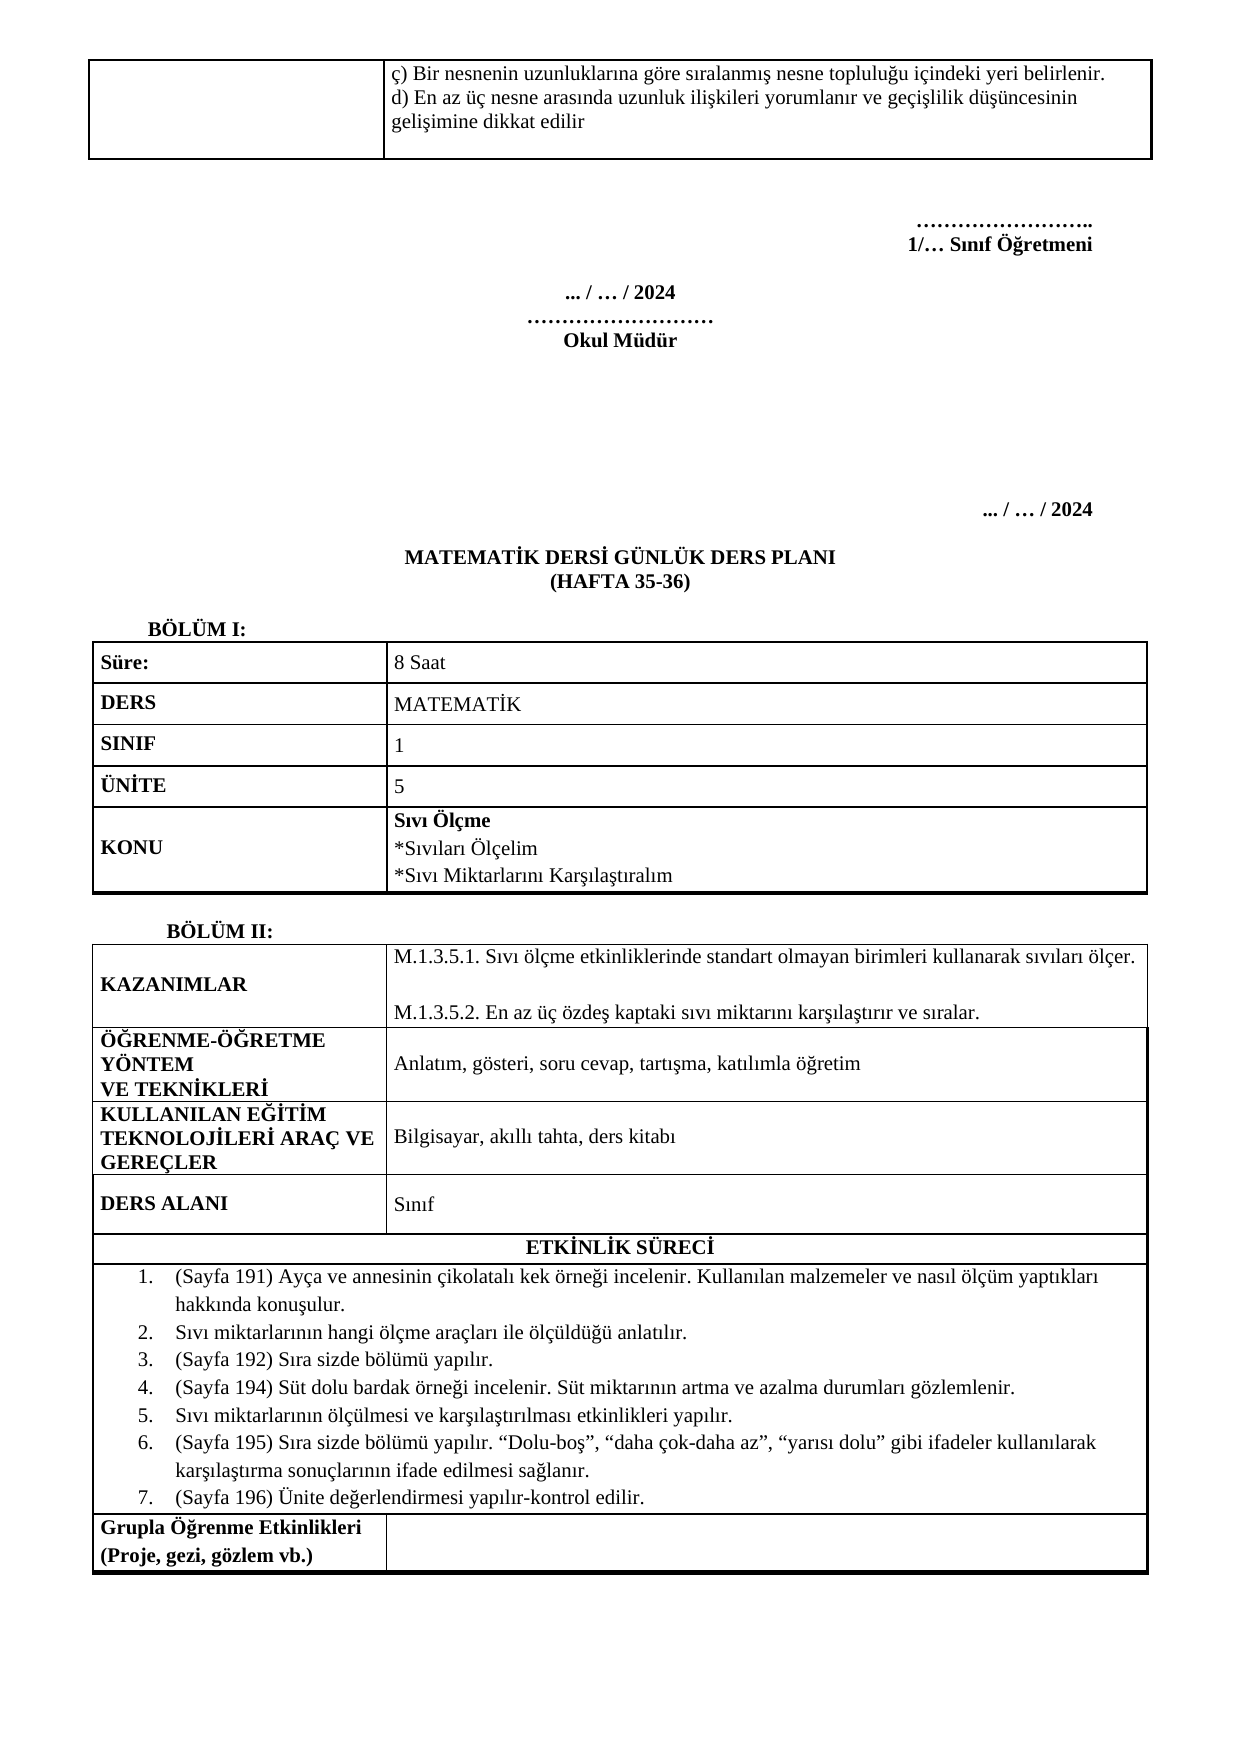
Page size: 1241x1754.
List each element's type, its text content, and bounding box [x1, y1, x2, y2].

text MATEMATİK DERSİ GÜNLÜK DERS PLANI [148, 544, 1093, 569]
table_cell ÖĞRENME-ÖĞRETME YÖNTEM VE TEKNİKLERİ [93, 1028, 386, 1101]
table_header M.1.3.5.1. Sıvı ölçme etkinliklerinde standart olmayan birimleri kullanarak sıvıları ölçer. M.1.3.5.2. En az üç özdeş kaptaki sıvı miktarını karşılaştırır ve sıralar. [387, 945, 1147, 1027]
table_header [385, 61, 1150, 157]
table_cell ETKİNLİK SÜRECİ [94, 1235, 1146, 1262]
table_cell DERS ALANI [94, 1175, 386, 1233]
table_cell Sınıf [387, 1175, 1146, 1233]
table_cell KONU [94, 808, 386, 891]
table_cell 5 [388, 767, 1146, 806]
table_cell MATEMATİK [388, 684, 1146, 723]
text ... / … / 2024 [148, 280, 1093, 304]
table_cell Grupla Öğrenme Etkinlikleri (Proje, gezi, gözlem vb.) [94, 1515, 386, 1570]
table_header KAZANIMLAR [93, 945, 386, 1027]
text BÖLÜM I: [148, 617, 1093, 641]
text ... / … / 2024 [148, 496, 1093, 521]
table_cell Anlatım, gösteri, soru cevap, tartışma, katılımla öğretim [387, 1028, 1146, 1101]
table_header 8 Saat [388, 643, 1146, 682]
table_cell [387, 1515, 1146, 1570]
table_cell ÜNİTE [94, 767, 386, 806]
table_cell (Sayfa 191) Ayça ve annesinin çikolatalı kek örneği incelenir. Kullanılan malzemeler ve nasıl ölçüm yaptıkları hakkında konuşulur. Sıvı miktarlarının hangi ölçme araçları ile ölçüldüğü anlatılır. (Sayfa 192) Sıra sizde bölümü yapılır. (Sayfa 194) Süt dolu bardak örneği incelenir. Süt miktarının artma ve azalma durumları gözlemlenir. Sıvı miktarlarının ölçülmesi ve karşılaştırılması etkinlikleri yapılır. (Sayfa 195) Sıra sizde bölümü yapılır. “Dolu-boş”, “daha çok-daha az”, “yarısı dolu” gibi ifadeler kullanılarak karşılaştırma sonuçlarının ifade edilmesi sağlanır. (Sayfa 196) Ünite değerlendirmesi yapılır-kontrol edilir. [94, 1265, 1146, 1513]
text (HAFTA 35-36) [148, 569, 1093, 593]
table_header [90, 61, 383, 157]
table_cell Bilgisayar, akıllı tahta, ders kitabı [387, 1102, 1146, 1174]
text Okul Müdür [148, 328, 1093, 352]
table_cell 1 [388, 725, 1146, 765]
text ……………………… [148, 304, 1093, 328]
table_cell Sıvı Ölçme *Sıvıları Ölçelim *Sıvı Miktarlarını Karşılaştıralım [388, 808, 1146, 891]
text …………………….. [148, 208, 1093, 232]
text 1/… Sınıf Öğretmeni [148, 232, 1093, 256]
table_header Süre: [94, 643, 386, 682]
table_cell SINIF [94, 725, 386, 765]
text BÖLÜM II: [148, 919, 1093, 943]
table_cell KULLANILAN EĞİTİM TEKNOLOJİLERİ ARAÇ VE GEREÇLER [93, 1102, 386, 1174]
table_cell DERS [94, 684, 386, 723]
